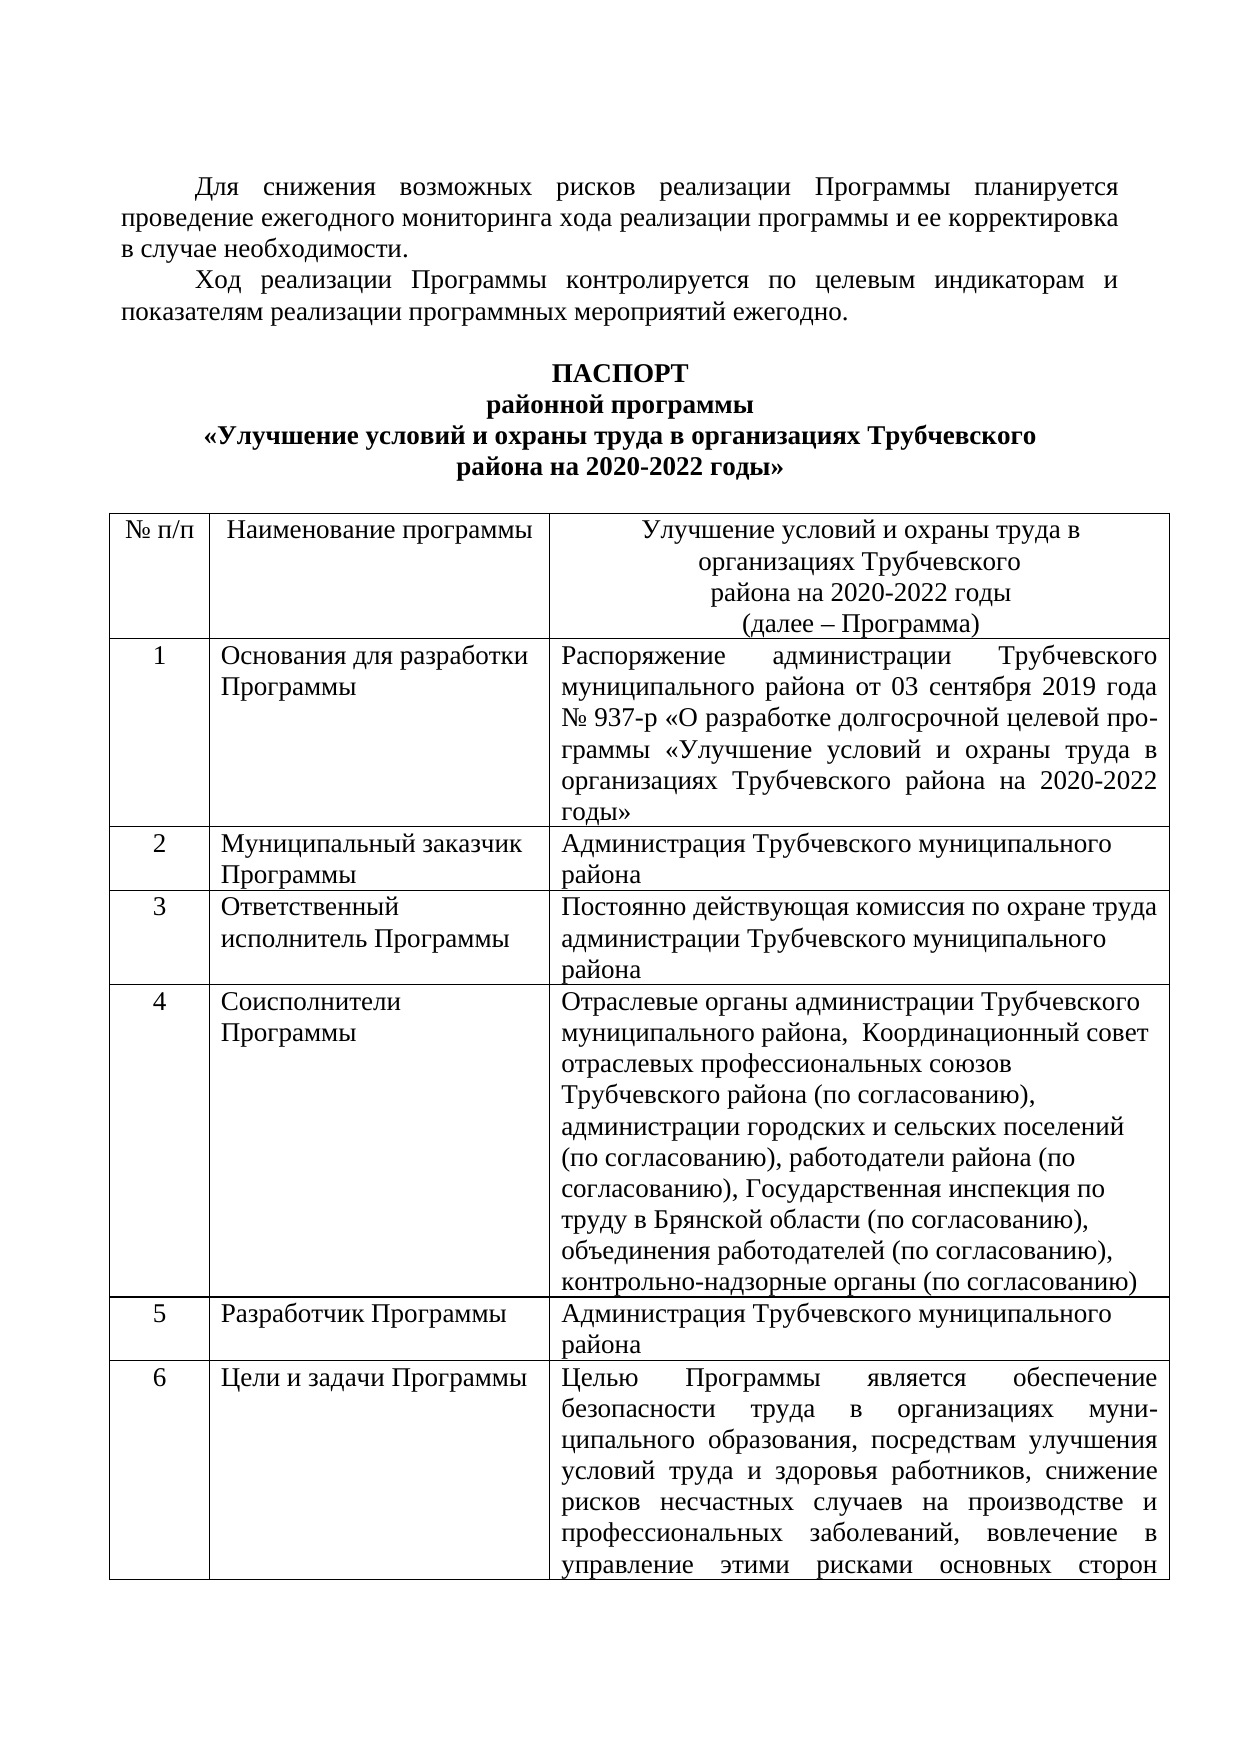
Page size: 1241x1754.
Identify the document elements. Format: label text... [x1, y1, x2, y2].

table_cell Основания для разработки Программы [210, 639, 549, 826]
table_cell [550, 1361, 1169, 1579]
table_cell 1 [110, 639, 209, 826]
text Ход реализации Программы контролируется по целевым индикаторам и показателям реализации программных мероприятий ежегодно. [121, 263, 1119, 326]
table_cell Соисполнители Программы [210, 985, 549, 1296]
table_cell 6 [110, 1361, 209, 1579]
table_header Улучшение условий и охраны труда в организациях Трубчевского района на 2020-2022 годы (далее – Программа) [550, 514, 1169, 638]
text районной программы [121, 388, 1119, 419]
table_cell Администрация Трубчевского муниципального района [550, 1298, 1169, 1360]
text района на 2020-2022 годы» [121, 450, 1119, 481]
table_cell 3 [110, 891, 209, 984]
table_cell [210, 1361, 549, 1579]
table_cell Разработчик Программы [210, 1298, 549, 1360]
table_cell Постоянно действующая комиссия по охране труда администрации Трубчевского муниципального района [550, 891, 1169, 984]
table_cell Распоряжение администрации Трубчевского муниципального района от 03 сентября 2019 года № 937-р «О разработке долгосрочной целевой программы «Улучшение условий и охраны труда в организациях Трубчевского района на 2020-2022 годы» [550, 639, 1169, 826]
text ПАСПОРТ [121, 357, 1119, 388]
table_cell 5 [110, 1298, 209, 1360]
table_cell Ответственный исполнитель Программы [210, 891, 549, 984]
text Для снижения возможных рисков реализации Программы планируется проведение ежегодного мониторинга хода реализации программы и ее корректировка в случае необходимости. [121, 170, 1119, 263]
text «Улучшение условий и охраны труда в организациях Трубчевского [121, 419, 1119, 450]
table_header № п/п [110, 514, 209, 638]
table_cell 2 [110, 827, 209, 889]
table_header Наименование программы [210, 514, 549, 638]
table_cell Муниципальный заказчик Программы [210, 827, 549, 889]
table_cell 4 [110, 985, 209, 1296]
table_cell Отраслевые органы администрации Трубчевского муниципального района, Координационный совет отраслевых профессиональных союзов Трубчевского района (по согласованию), администрации городских и сельских поселений (по согласованию), работодатели района (по согласованию), Государственная инспекция по труду в Брянской области (по согласованию), объединения работодателей (по согласованию), контрольно-надзорные органы (по согласованию) [550, 985, 1169, 1296]
table_cell Администрация Трубчевского муниципального района [550, 827, 1169, 889]
